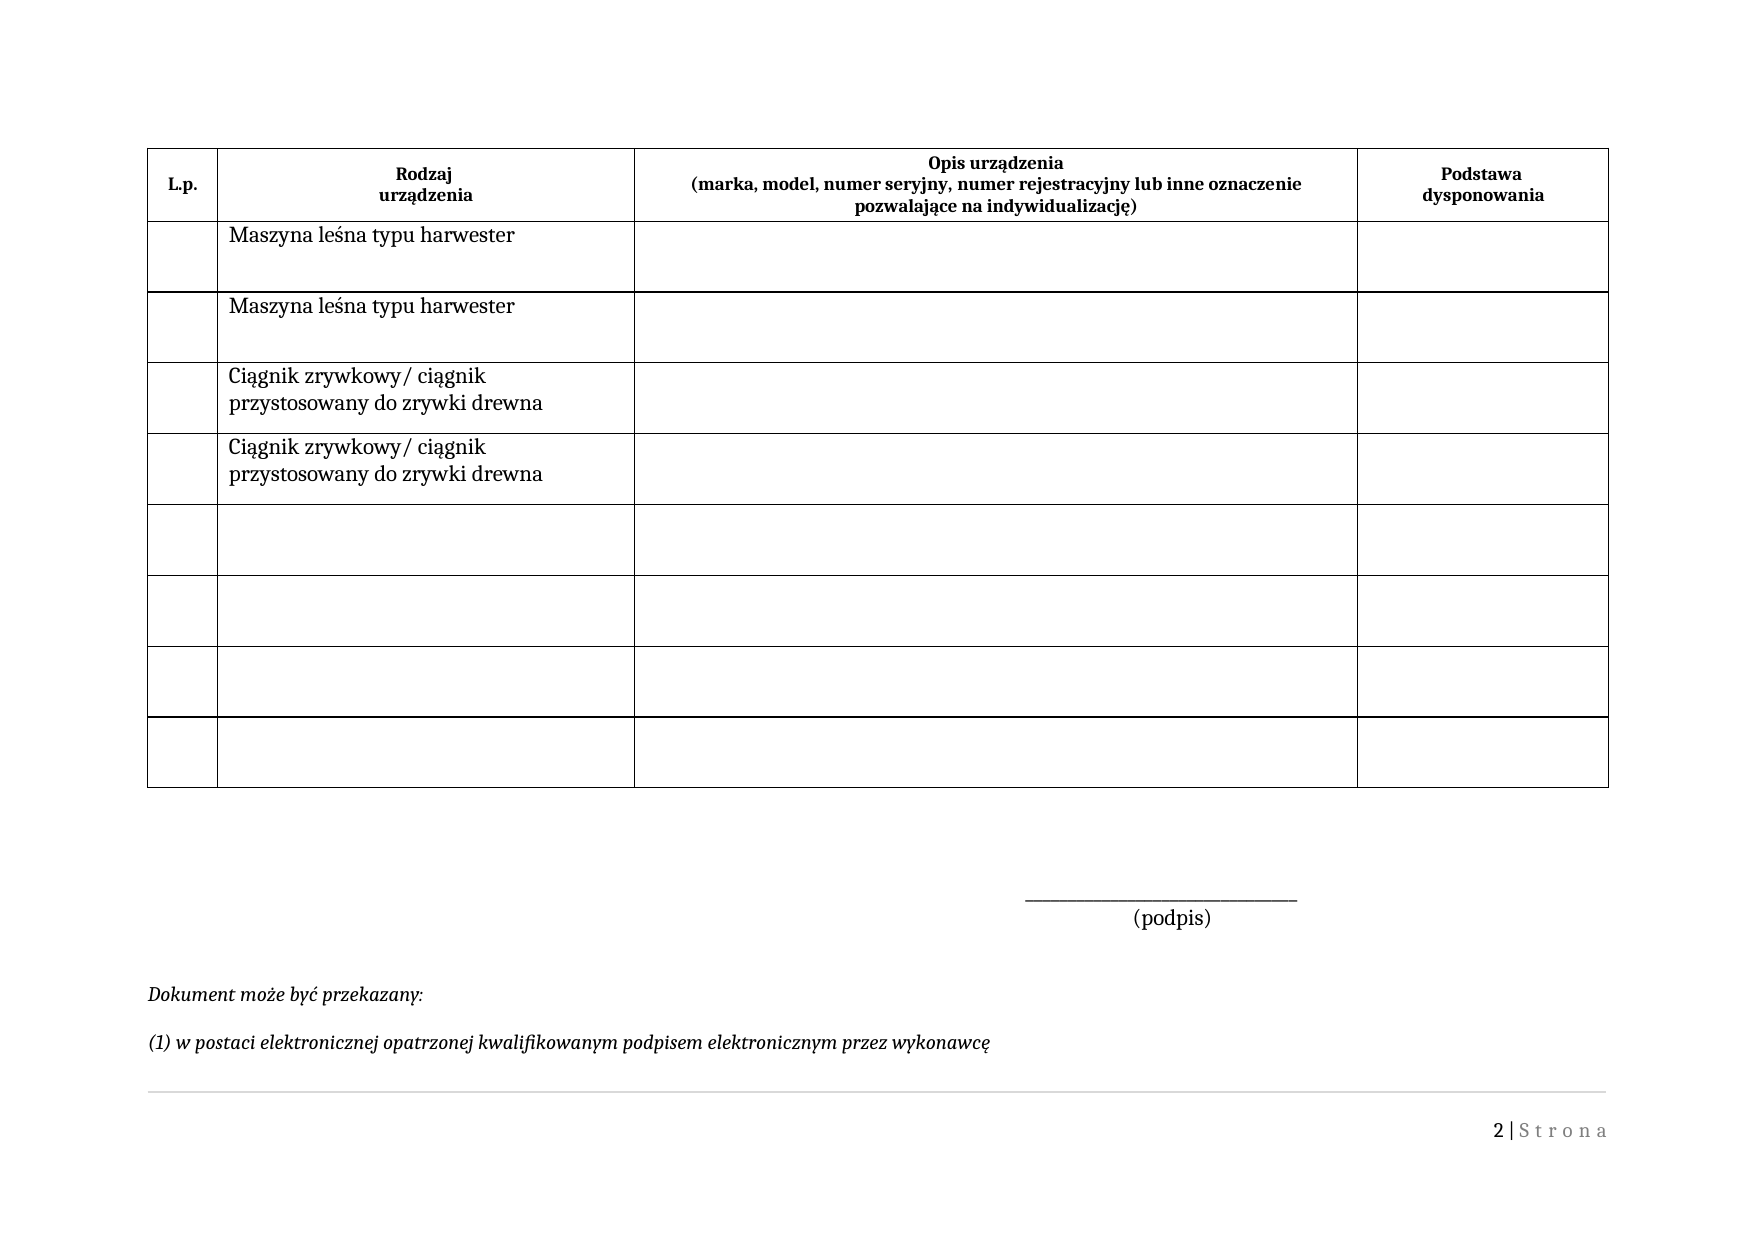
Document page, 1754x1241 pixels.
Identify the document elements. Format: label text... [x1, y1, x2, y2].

table_cell [148, 718, 217, 787]
table_cell [218, 647, 634, 716]
table_cell [635, 363, 1357, 433]
table_cell [635, 434, 1357, 504]
table_cell Maszyna leśna typu harwester [218, 293, 634, 362]
table_cell Ciągnik zrywkowy/ ciągnik przystosowany do zrywki drewna [218, 363, 634, 433]
table_cell [1358, 363, 1608, 433]
table_cell [1358, 576, 1608, 646]
table_cell [148, 363, 217, 433]
table_cell Maszyna leśna typu harwester [218, 222, 634, 291]
table_cell [148, 434, 217, 504]
table_cell [148, 647, 217, 716]
table_cell [635, 222, 1357, 291]
table_cell [148, 222, 217, 291]
table_cell [218, 505, 634, 575]
table_header Opis urządzenia (marka, model, numer seryjny, numer rejestracyjny lub inne oznaczenie pozwalające na indywidualizację) [635, 149, 1357, 221]
table_cell [635, 293, 1357, 362]
table_cell [1358, 647, 1608, 716]
table_cell [1358, 293, 1608, 362]
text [148, 982, 1606, 1078]
table_cell [1358, 505, 1608, 575]
table_cell [1358, 434, 1608, 504]
table_cell [635, 647, 1357, 716]
table_cell [148, 576, 217, 646]
table_cell [635, 718, 1357, 787]
table_cell [1358, 222, 1608, 291]
text ________________________________ (podpis) [738, 878, 1606, 931]
table_cell Ciągnik zrywkowy/ ciągnik przystosowany do zrywki drewna [218, 434, 634, 504]
table_header Podstawa dysponowania [1358, 149, 1608, 221]
table_header L.p. [148, 149, 217, 221]
table_cell [635, 576, 1357, 646]
table_cell [218, 576, 634, 646]
table_cell [1358, 718, 1608, 787]
table_cell [148, 505, 217, 575]
table_cell [218, 718, 634, 787]
table_header Rodzaj urządzenia [218, 149, 634, 221]
table_cell [635, 505, 1357, 575]
table_cell [148, 293, 217, 362]
